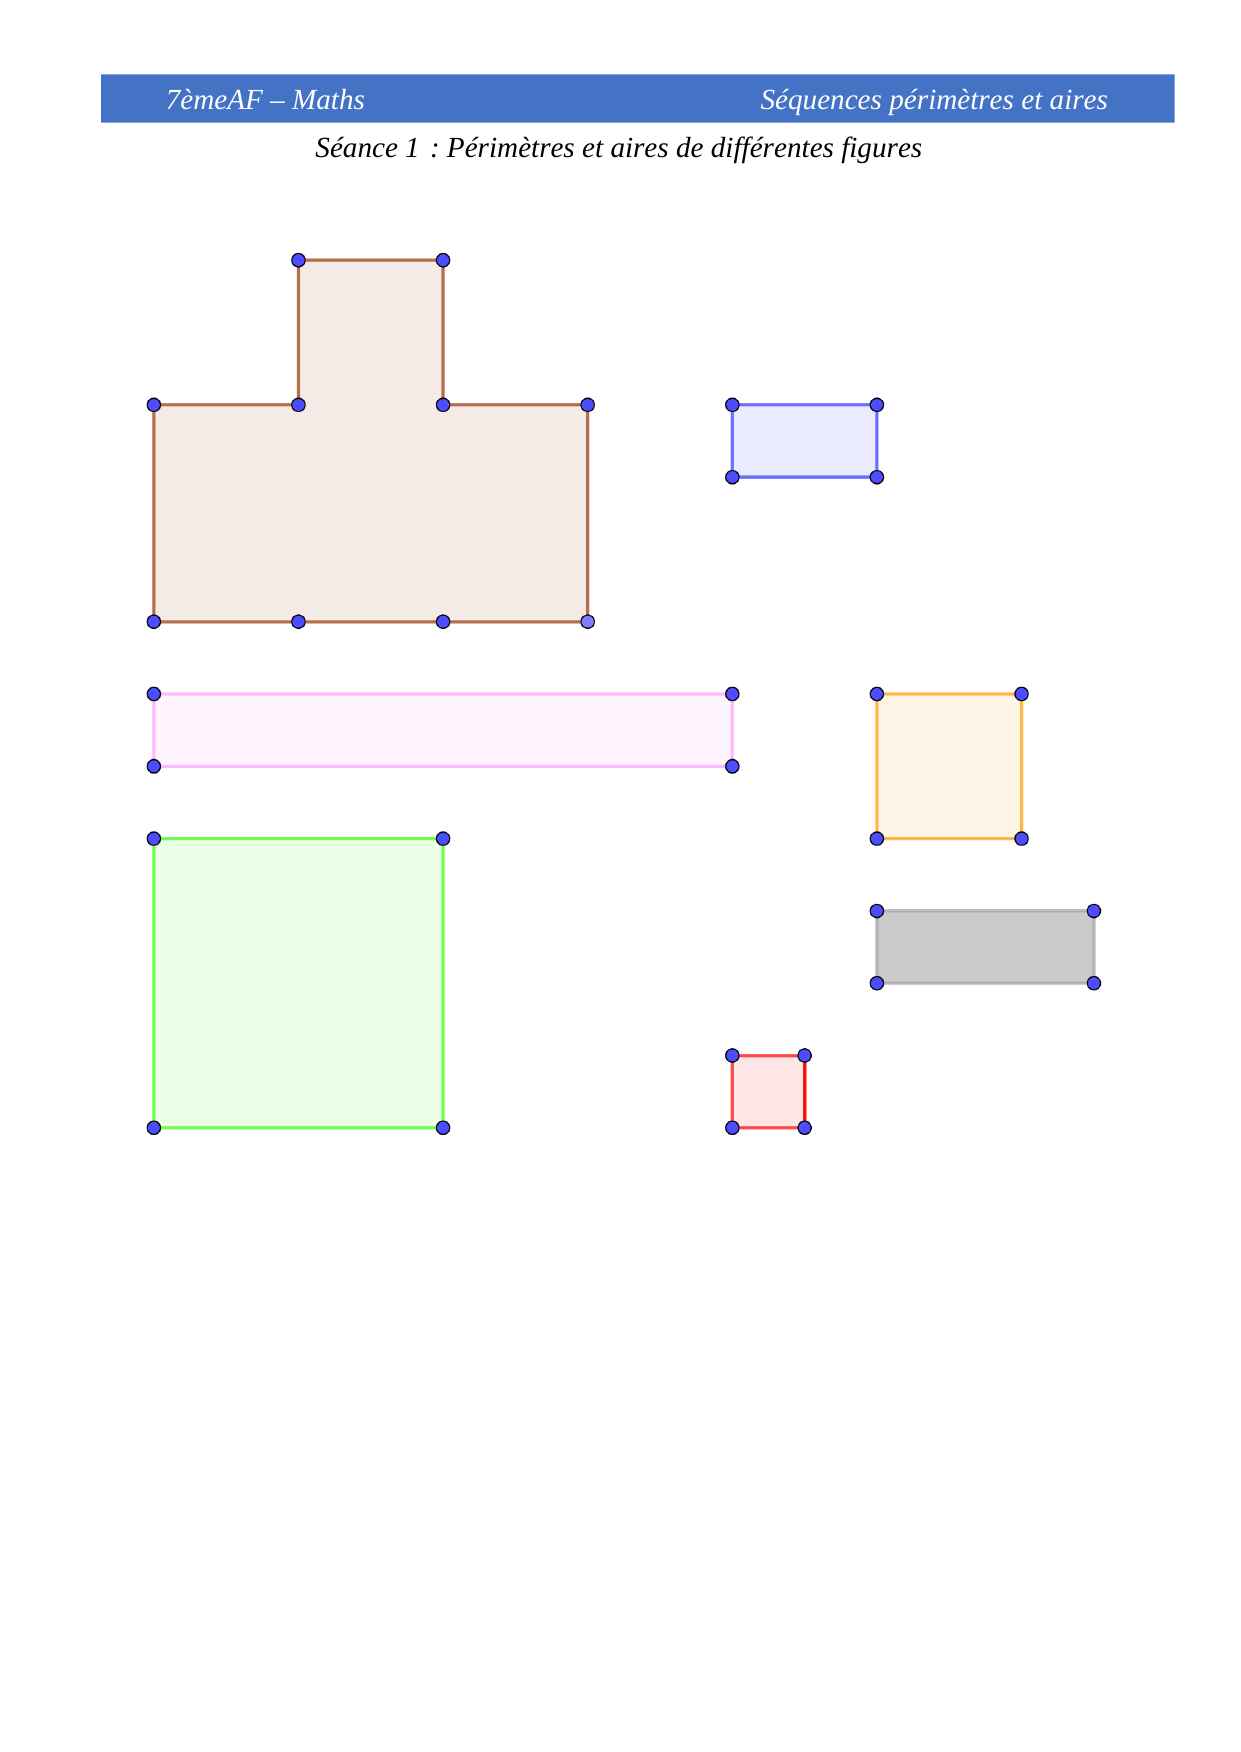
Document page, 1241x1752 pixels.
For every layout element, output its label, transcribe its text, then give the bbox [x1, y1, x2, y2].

picture [118, 235, 1123, 1152]
text Séance 1 : Périmètres et aires de différentes figures [118, 130, 1122, 163]
